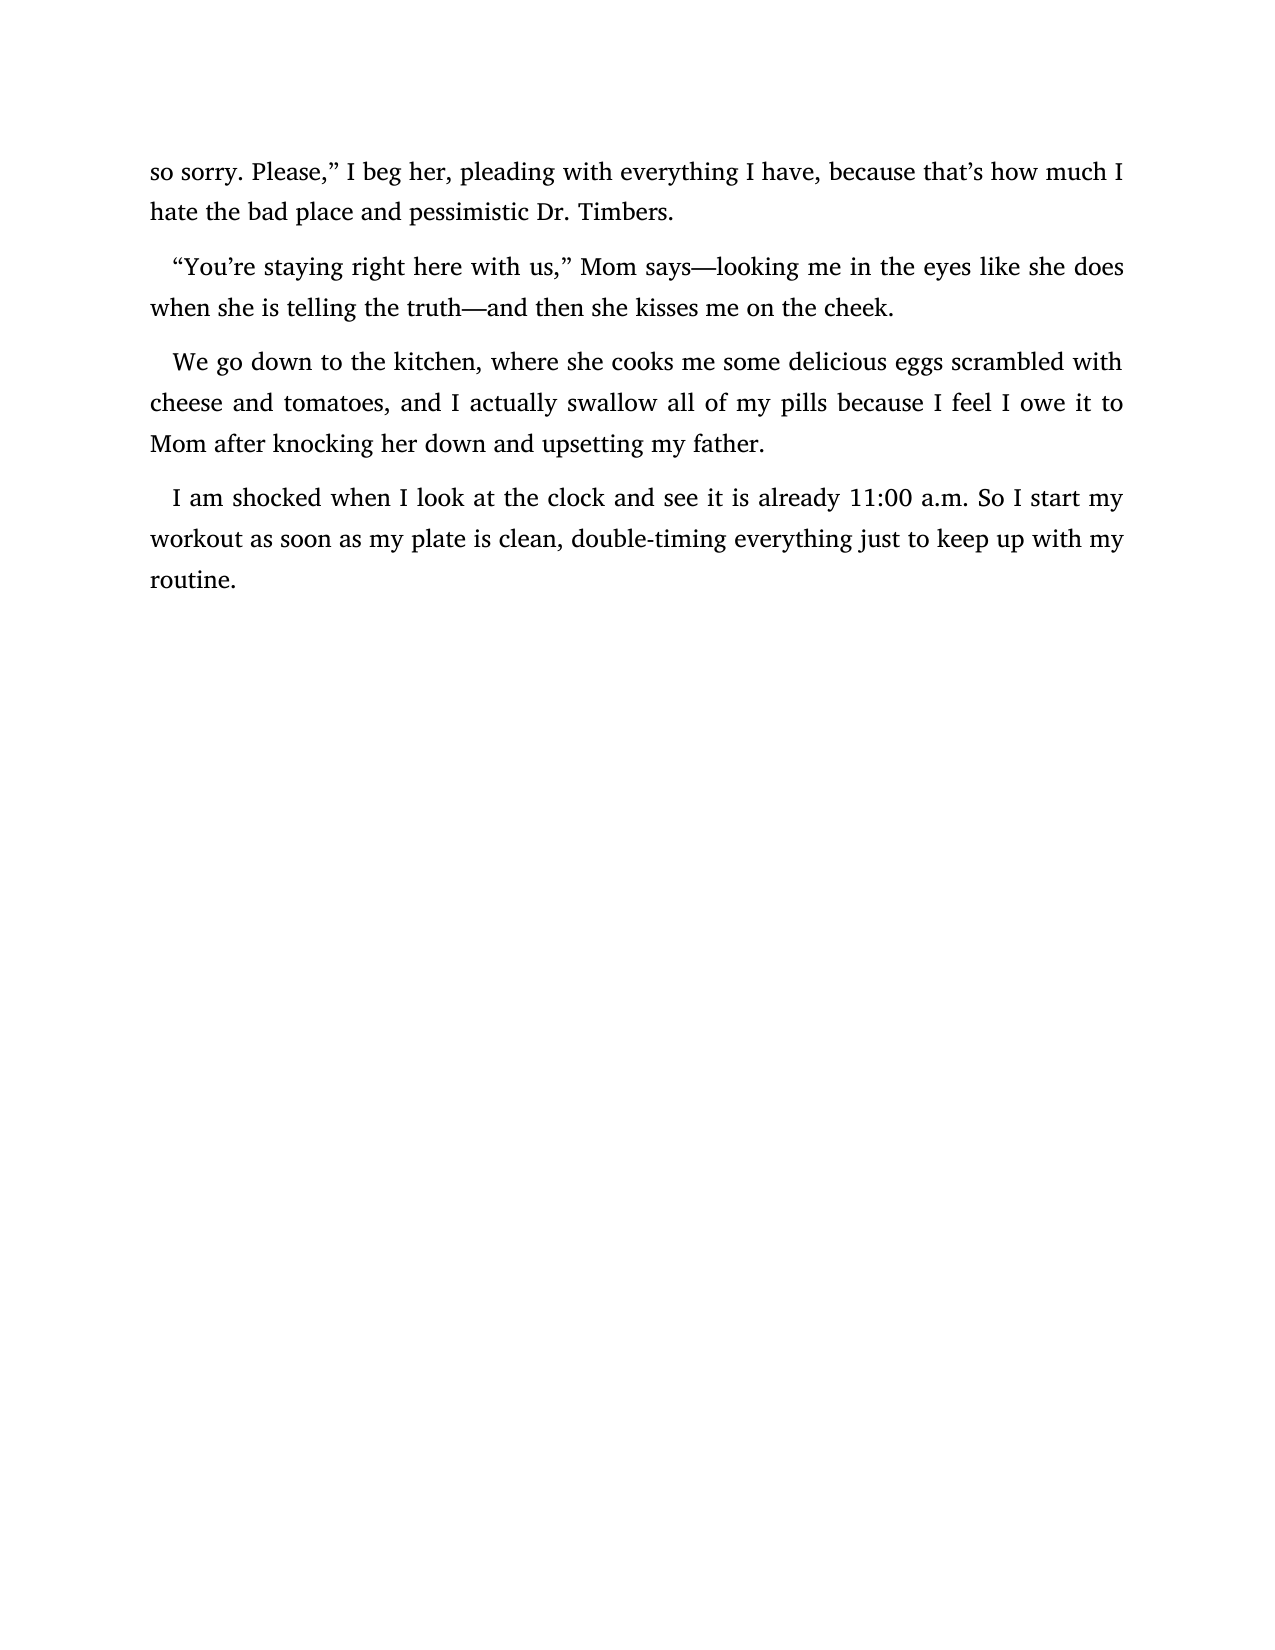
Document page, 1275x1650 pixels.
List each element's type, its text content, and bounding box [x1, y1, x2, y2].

text I am shocked when I look at the clock and see it is already 11:00 a.m. So I start my workout as soon as my plate is clean, double-timing everything just to keep up with my routine. [150, 477, 1125, 599]
text “You’re staying right here with us,” Mom says—looking me in the eyes like she does when she is telling the truth—and then she kisses me on the cheek. [150, 245, 1125, 327]
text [150, 150, 1125, 232]
text We go down to the kitchen, where she cooks me some delicious eggs scrambled with cheese and tomatoes, and I actually swallow all of my pills because I feel I owe it to Mom after knocking her down and upsetting my father. [150, 340, 1125, 463]
